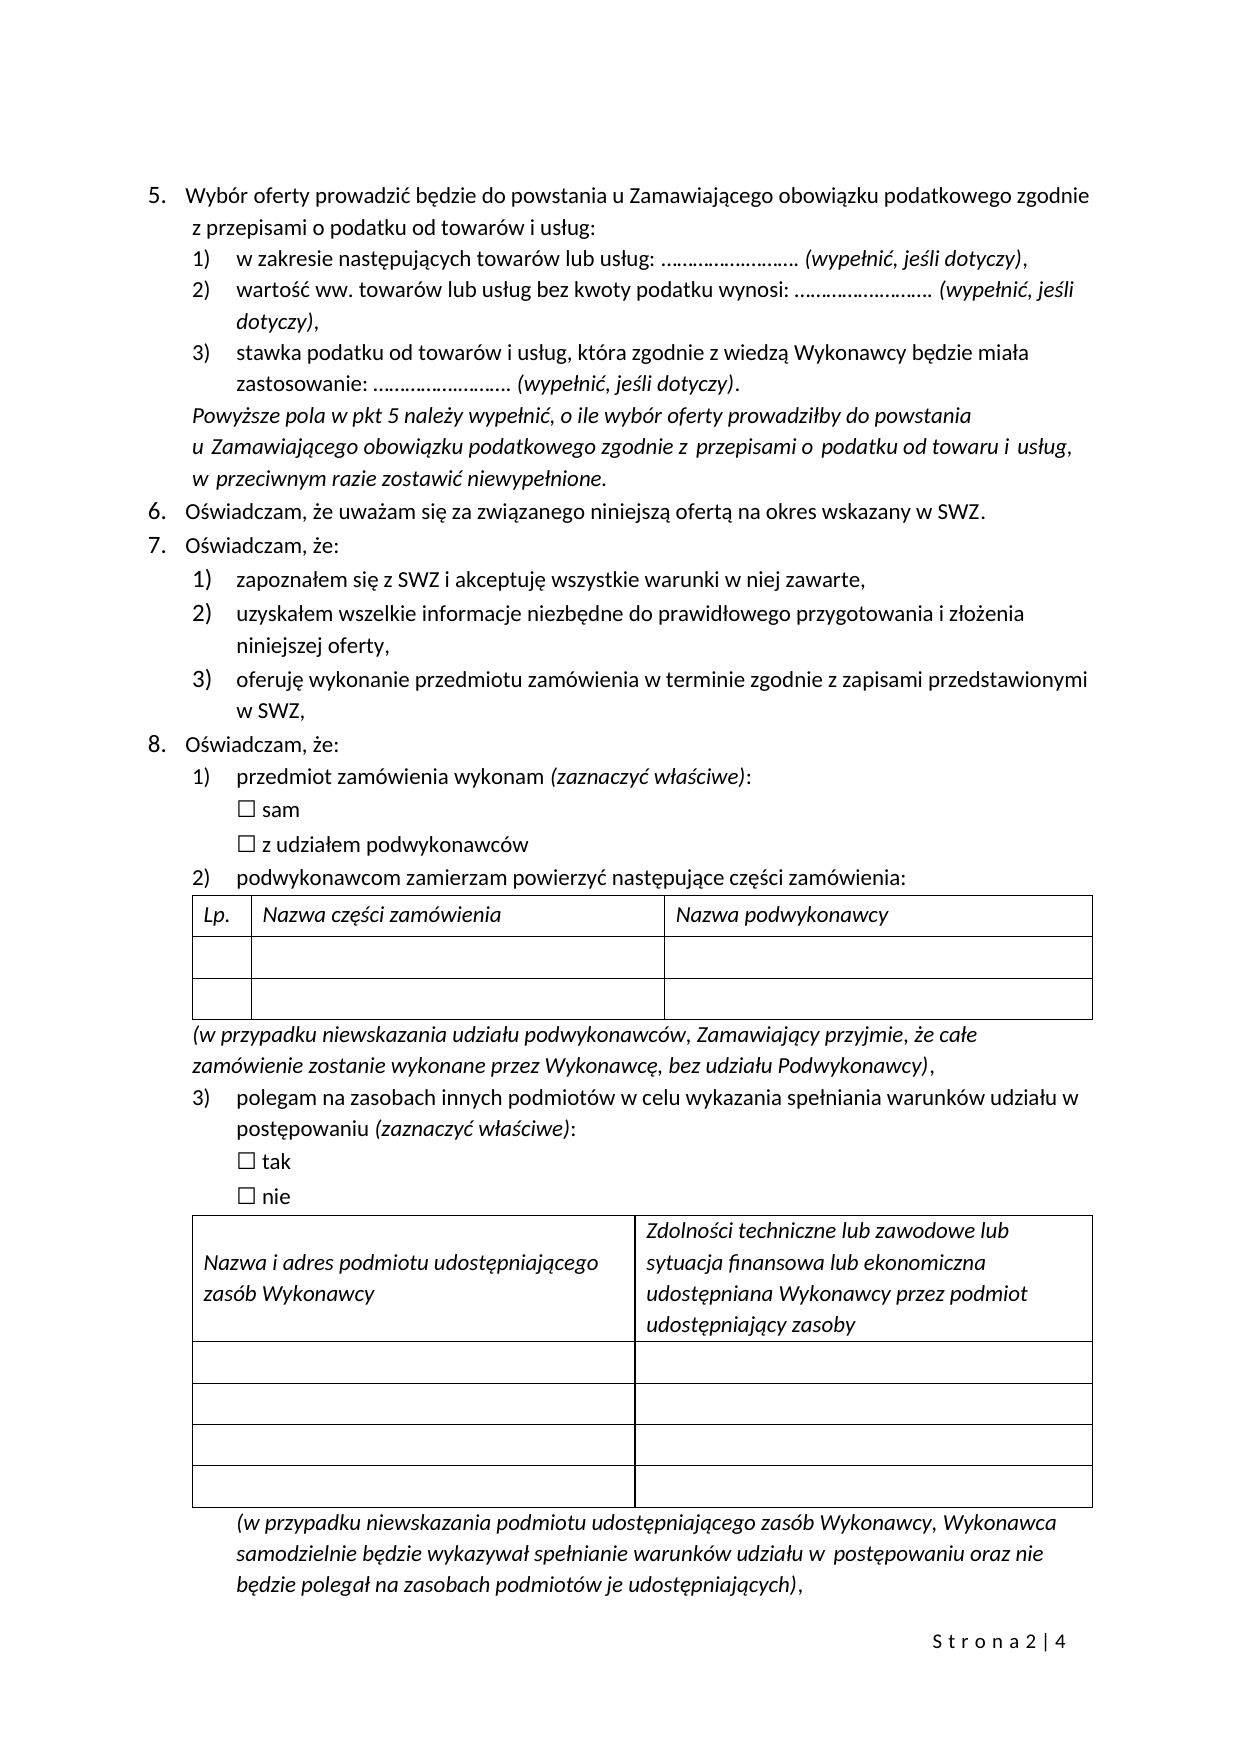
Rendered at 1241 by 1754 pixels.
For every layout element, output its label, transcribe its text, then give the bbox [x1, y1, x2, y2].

list wartość ww. towarów lub usług bez kwoty podatku wynosi: …………….………. (wypełnić, jeśli dotyczy), [192, 276, 1093, 335]
list przedmiot zamówienia wykonam (zaznaczyć właściwe): [192, 762, 1093, 790]
table_header Nazwa podwykonawcy [665, 896, 1092, 936]
list Wybór oferty prowadzić będzie do powstania u Zamawiającego obowiązku podatkowego zgodnie z przepisami o podatku od towarów i usług: [148, 179, 1093, 241]
table_cell [193, 1342, 634, 1383]
text (w przypadku niewskazania udziału podwykonawców, Zamawiający przyjmie, że całe zamówienie zostanie wykonane przez Wykonawcę, bez udziału Podwykonawcy), [192, 1020, 1093, 1079]
table_cell [193, 937, 251, 977]
table_cell [636, 1425, 1092, 1465]
list z udziałem podwykonawców [236, 828, 1093, 860]
table_header Nazwa i adres podmiotu udostępniającego zasób Wykonawcy [193, 1216, 634, 1341]
list stawka podatku od towarów i usług, która zgodnie z wiedzą Wykonawcy będzie miała zastosowanie: …………….………. (wypełnić, jeśli dotyczy). [192, 338, 1093, 398]
list oferuję wykonanie przedmiotu zamówienia w terminie zgodnie z zapisami przedstawionymi w SWZ, [192, 663, 1093, 724]
table_cell [193, 1384, 634, 1424]
list sam [236, 793, 1093, 825]
table_cell [636, 1342, 1092, 1383]
table_cell [252, 979, 664, 1019]
list nie [236, 1180, 1093, 1212]
list tak [236, 1145, 1093, 1177]
table_cell [252, 937, 664, 977]
table_cell [665, 937, 1092, 977]
text Powyższe pola w pkt 5 należy wypełnić, o ile wybór oferty prowadziłby do powstania u Zamawiającego obowiązku podatkowego zgodnie z przepisami o podatku od towaru i usług, w przeciwnym razie zostawić niewypełnione. [192, 401, 1090, 492]
list Oświadczam, że: [148, 728, 1093, 758]
list uzyskałem wszelkie informacje niezbędne do prawidłowego przygotowania i złożenia niniejszej oferty, [192, 597, 1093, 659]
list podwykonawcom zamierzam powierzyć następujące części zamówienia: [192, 863, 1093, 891]
table_header Lp. [193, 896, 251, 936]
table_header Zdolności techniczne lub zawodowe lub sytuacja finansowa lub ekonomiczna udostępniana Wykonawcy przez podmiot udostępniający zasoby [636, 1216, 1092, 1341]
table_cell [193, 1425, 634, 1465]
table_cell [636, 1384, 1092, 1424]
list polegam na zasobach innych podmiotów w celu wykazania spełniania warunków udziału w postępowaniu (zaznaczyć właściwe): [192, 1083, 1093, 1142]
table_header Nazwa części zamówienia [252, 896, 664, 936]
table_cell [193, 979, 251, 1019]
list zapoznałem się z SWZ i akceptuję wszystkie warunki w niej zawarte, [192, 563, 1093, 594]
table_cell [193, 1466, 634, 1507]
list Oświadczam, że uważam się za związanego niniejszą ofertą na okres wskazany w SWZ. [148, 495, 1093, 526]
list Oświadczam, że: [148, 529, 1093, 560]
table_cell [665, 979, 1092, 1019]
text (w przypadku niewskazania podmiotu udostępniającego zasób Wykonawcy, Wykonawca samodzielnie będzie wykazywał spełnianie warunków udziału w postępowaniu oraz nie będzie polegał na zasobach podmiotów je udostępniających), [236, 1508, 1093, 1598]
table_cell [636, 1466, 1092, 1507]
list w zakresie następujących towarów lub usług: …………….………. (wypełnić, jeśli dotyczy), [192, 244, 1093, 272]
